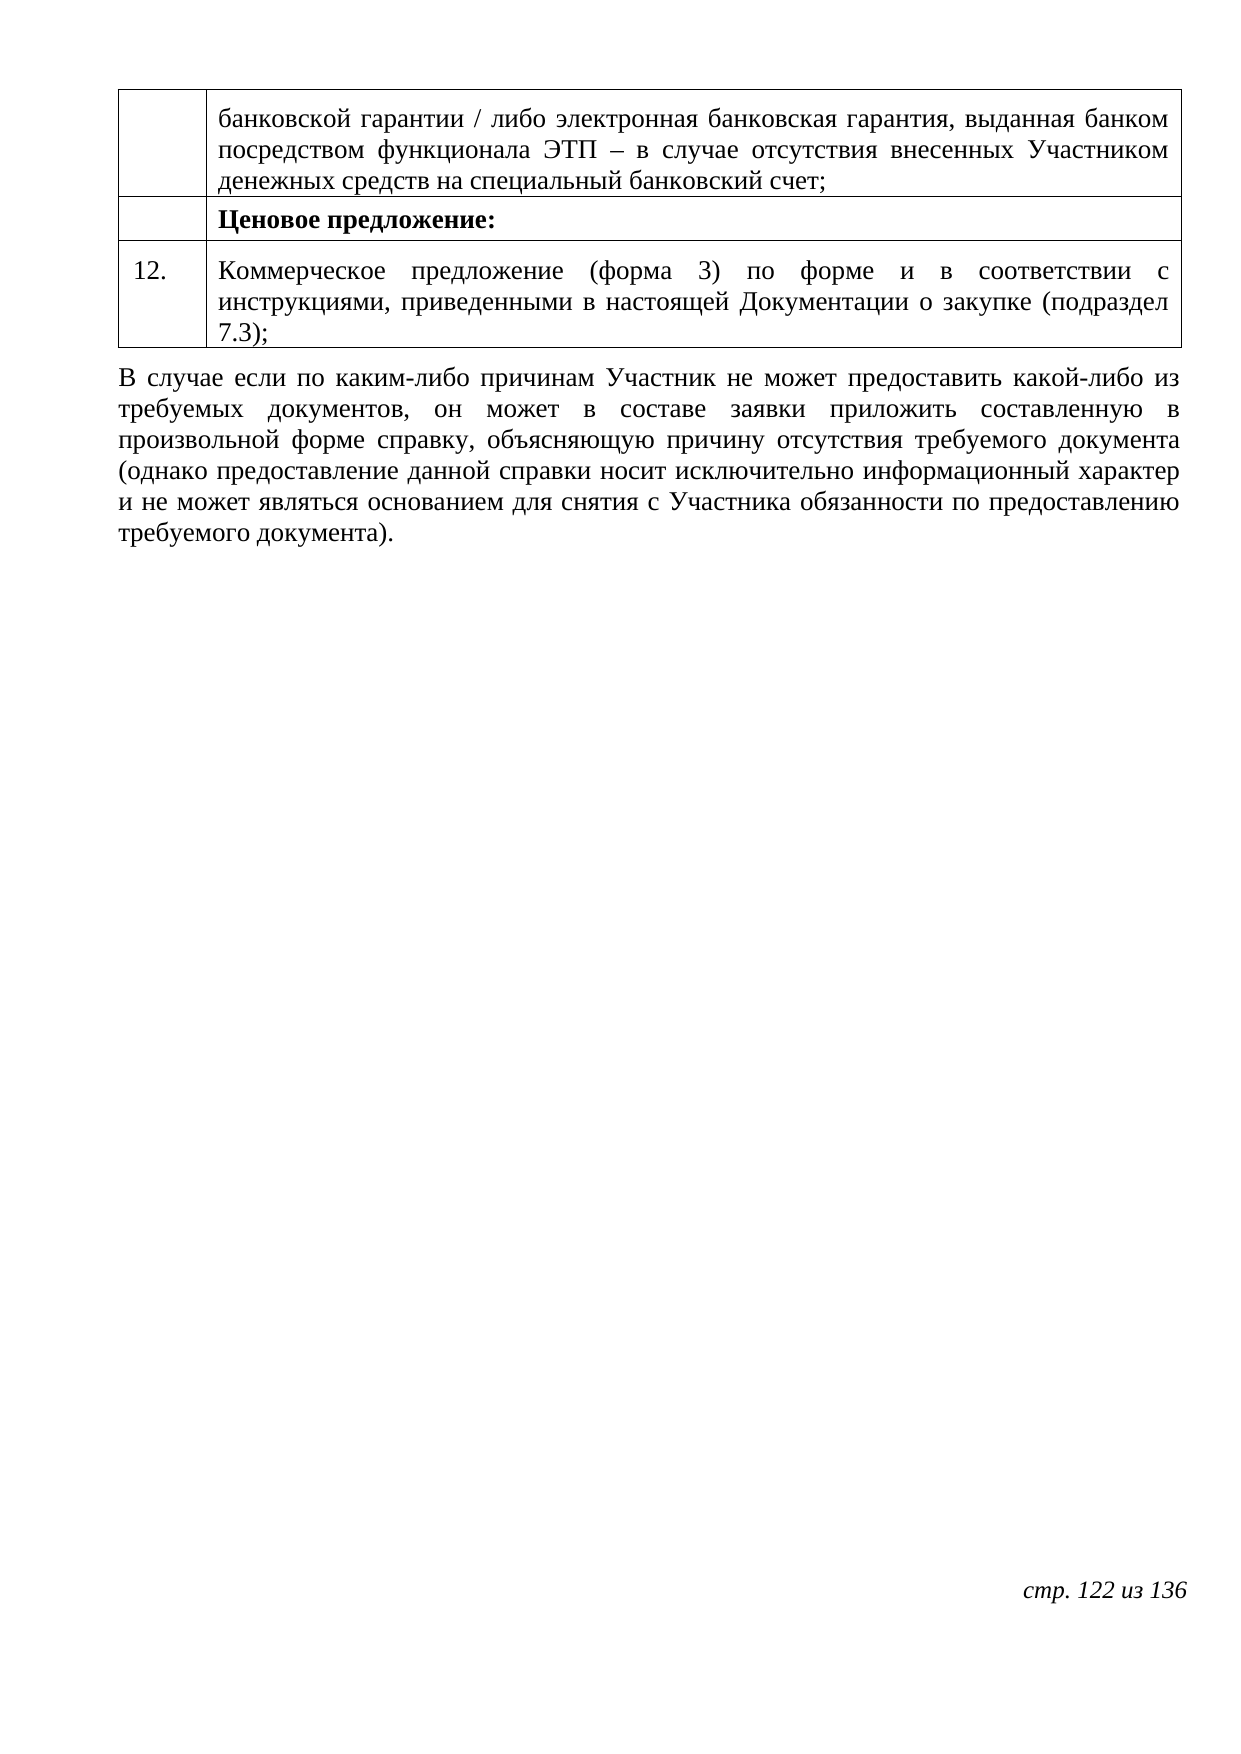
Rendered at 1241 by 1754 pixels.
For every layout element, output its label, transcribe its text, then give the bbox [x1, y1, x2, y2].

table_cell [119, 241, 206, 347]
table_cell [207, 90, 1181, 196]
table_cell Коммерческое предложение (форма 3) по форме и в соответствии с инструкциями, приведенными в настоящей Документации о закупке (подраздел 7.3); [207, 241, 1181, 347]
table_cell [119, 197, 206, 240]
list В случае если по каким-либо причинам Участник не может предоставить какой-либо из требуемых документов, он может в составе заявки приложить составленную в произвольной форме справку, объясняющую причину отсутствия требуемого документа (однако предоставление данной справки носит исключительно информационный характер и не может являться основанием для снятия с Участника обязанности по предоставлению требуемого документа). [118, 361, 1181, 548]
table_cell [119, 90, 206, 196]
table_cell Ценовое предложение: [207, 197, 1181, 240]
